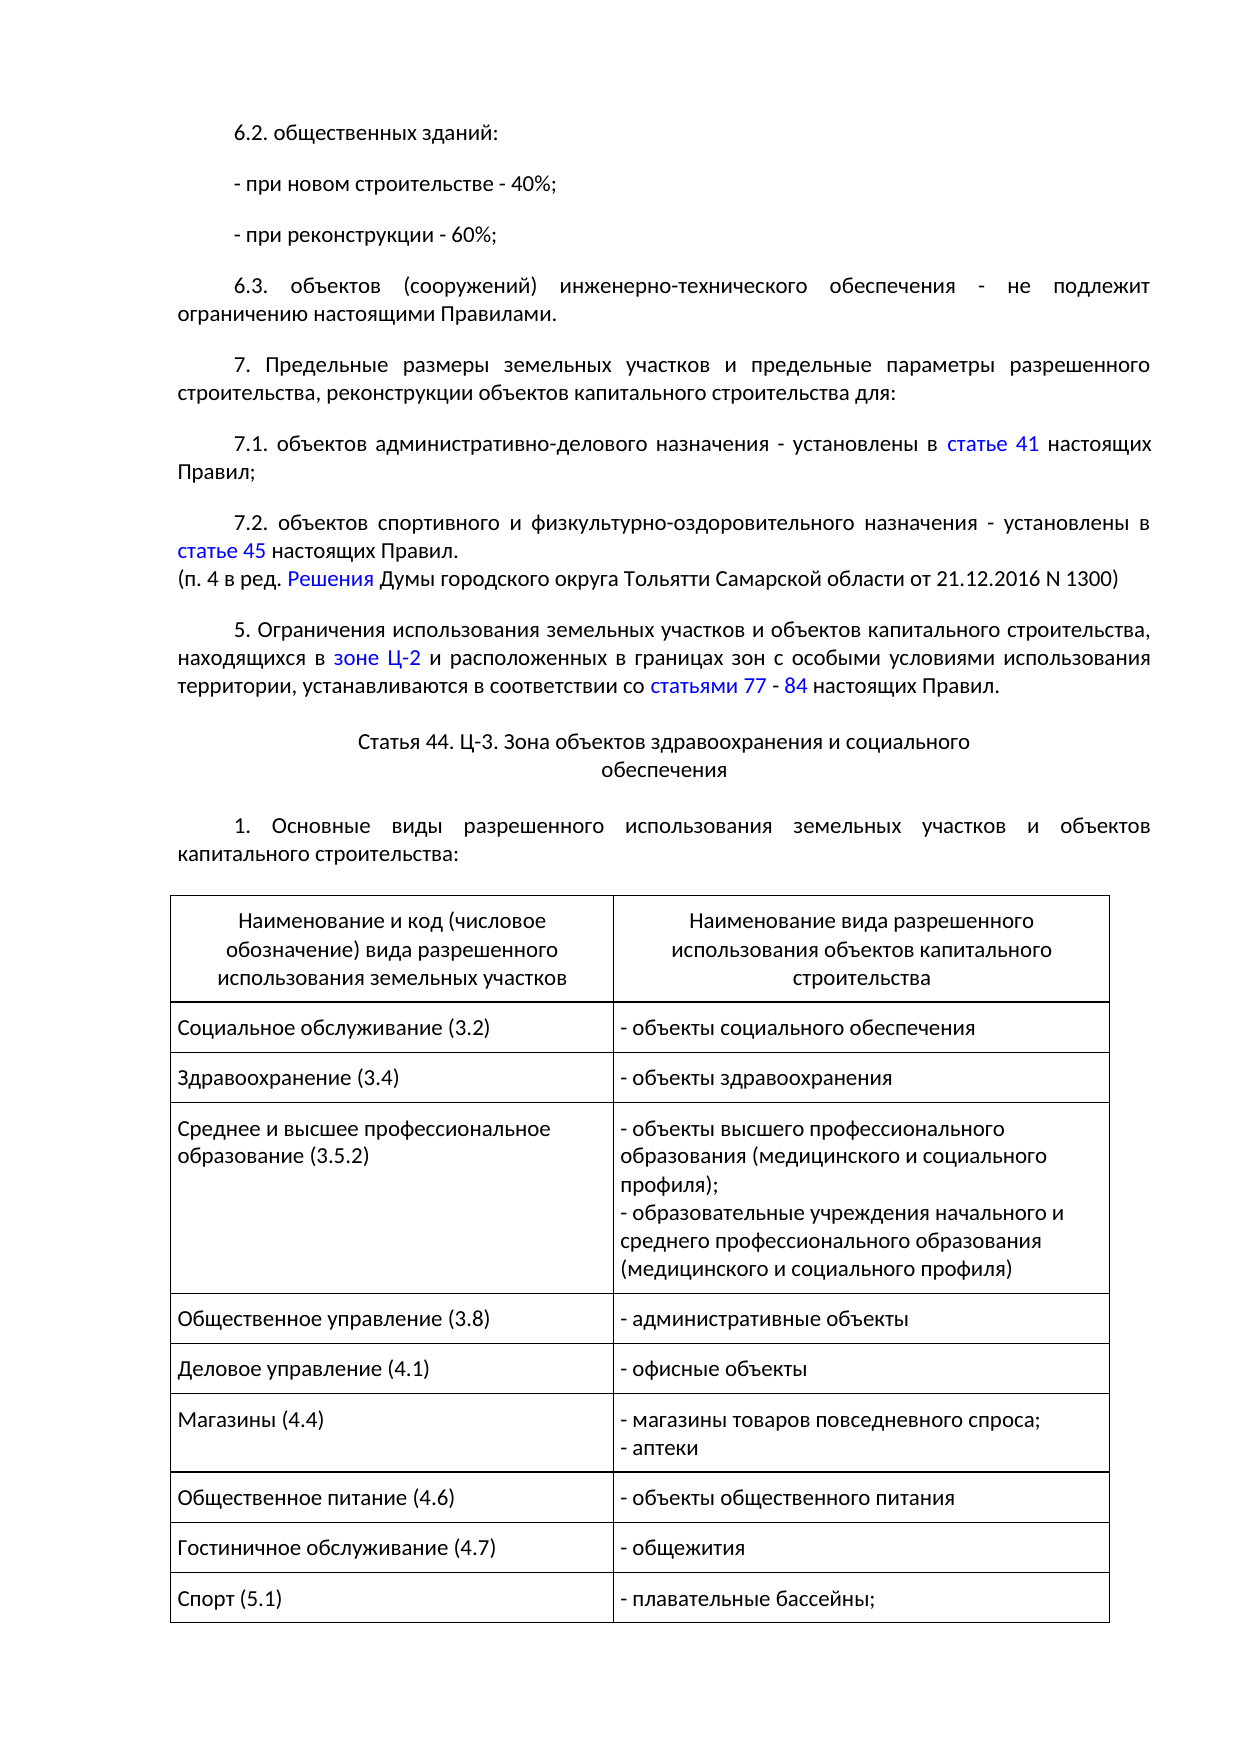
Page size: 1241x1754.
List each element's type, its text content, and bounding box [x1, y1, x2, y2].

text (п. 4 в ред. Решения Думы городского округа Тольятти Самарской области от 21.12.2016 N 1300) [177, 564, 1152, 592]
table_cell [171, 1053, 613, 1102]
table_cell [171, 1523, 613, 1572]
text - при новом строительстве - 40%; [177, 169, 1152, 197]
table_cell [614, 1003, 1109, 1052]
text Статья 44. Ц-3. Зона объектов здравоохранения и социального [177, 727, 1152, 755]
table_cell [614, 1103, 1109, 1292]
text 6.3. объектов (сооружений) инженерно-технического обеспечения - не подлежит ограничению настоящими Правилами. [177, 271, 1152, 327]
text 7. Предельные размеры земельных участков и предельные параметры разрешенного строительства, реконструкции объектов капитального строительства для: [177, 350, 1152, 406]
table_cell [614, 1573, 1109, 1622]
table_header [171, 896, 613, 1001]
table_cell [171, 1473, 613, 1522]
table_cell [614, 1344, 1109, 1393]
text 6.2. общественных зданий: [177, 118, 1152, 146]
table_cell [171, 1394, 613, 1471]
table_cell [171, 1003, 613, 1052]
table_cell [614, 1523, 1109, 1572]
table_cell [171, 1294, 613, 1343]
text обеспечения [177, 755, 1152, 783]
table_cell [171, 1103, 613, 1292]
text - при реконструкции - 60%; [177, 220, 1152, 248]
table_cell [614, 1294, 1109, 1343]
text 7.1. объектов административно-делового назначения - установлены в статье 41 настоящих Правил; [177, 429, 1152, 485]
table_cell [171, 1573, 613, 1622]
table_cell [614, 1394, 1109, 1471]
text 5. Ограничения использования земельных участков и объектов капитального строительства, находящихся в зоне Ц-2 и расположенных в границах зон с особыми условиями использования территории, устанавливаются в соответствии со статьями 77 - 84 настоящих Правил. [177, 615, 1152, 699]
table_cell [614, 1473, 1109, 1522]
text 1. Основные виды разрешенного использования земельных участков и объектов капитального строительства: [177, 811, 1152, 867]
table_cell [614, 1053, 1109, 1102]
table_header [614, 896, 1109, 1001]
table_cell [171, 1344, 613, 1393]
text 7.2. объектов спортивного и физкультурно-оздоровительного назначения - установлены в статье 45 настоящих Правил. [177, 508, 1152, 564]
